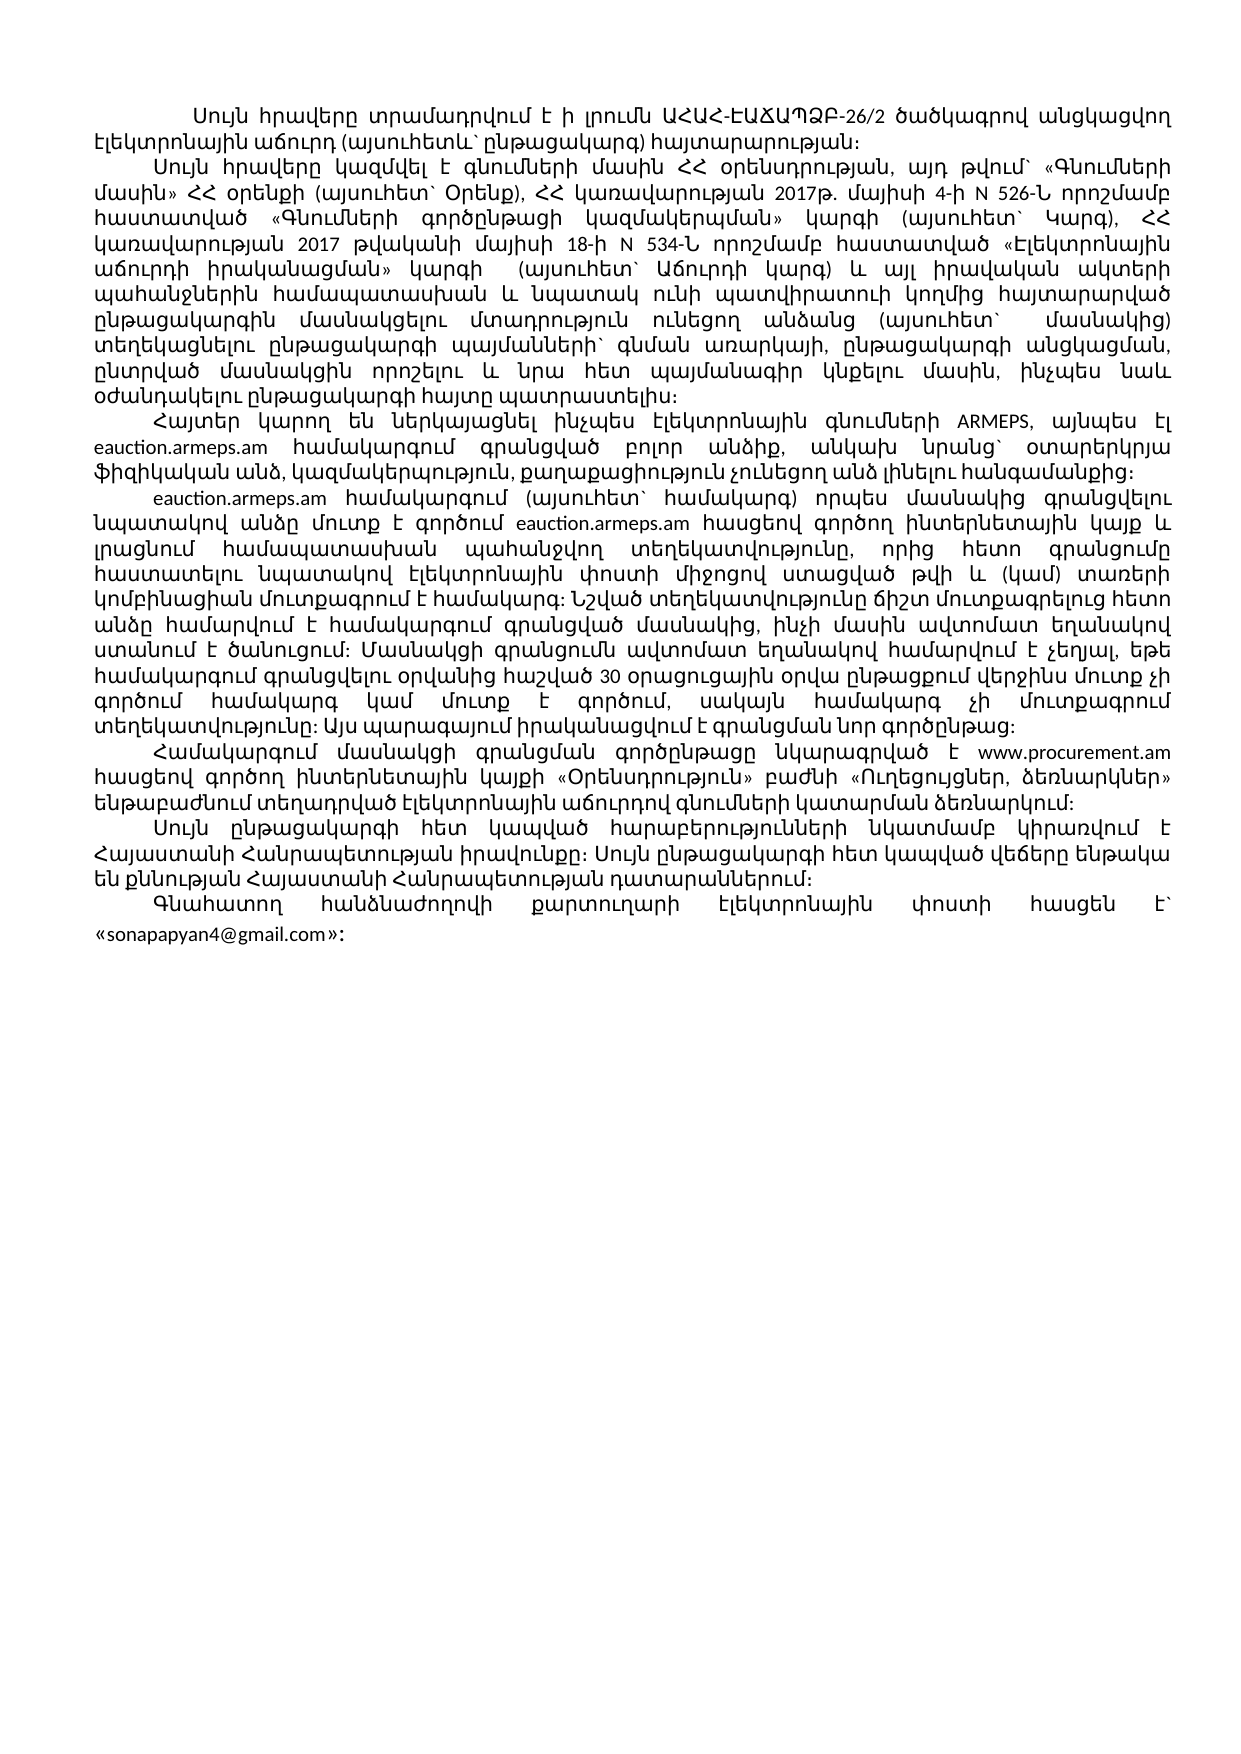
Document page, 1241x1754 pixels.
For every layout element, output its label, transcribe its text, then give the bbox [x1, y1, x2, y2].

text Սույն հրավերը տրամադրվում է ի լրումն ԱՀԱՀ-ԷԱՃԱՊՁԲ-26/2 ծածկագրով անցկացվող էլեկտրոնային աճուրդ (այսուհետև` ընթացակարգ) հայտարարության։ [94, 104, 1171, 154]
text Գնահատող հանձնաժողովի քարտուղարի էլեկտրոնային փոստի հասցեն է` «sonapapyan4@gmail.com»: [94, 892, 1171, 948]
text Հայտեր կարող են ներկայացնել ինչպես էլեկտրոնային գնումների ARMEPS, այնպես էլ eauction.armeps.am համակարգում գրանցված բոլոր անձիք, անկախ նրանց` օտարերկրյա ֆիզիկական անձ, կազմակերպություն, քաղաքացիություն չունեցող անձ լինելու հանգամանքից։ [94, 409, 1171, 485]
text Սույն հրավերը կազմվել է գնումների մասին ՀՀ օրենսդրության, այդ թվում` «Գնումների մասին» ՀՀ օրենքի (այսուհետ` Օրենք), ՀՀ կառավարության 2017թ. մայիսի 4-ի N 526-Ն որոշմամբ հաստատված «Գնումների գործընթացի կազմակերպման» կարգի (այսուհետ` Կարգ), ՀՀ կառավարության 2017 թվականի մայիսի 18-ի N 534-Ն որոշմամբ հաստատված «Էլեկտրոնային աճուրդի իրականացման» կարգի (այսուհետ` Աճուրդի կարգ) և այլ իրավական ակտերի պահանջներին համապատասխան և նպատակ ունի պատվիրատուի կողմից հայտարարված ընթացակարգին մասնակցելու մտադրություն ունեցող անձանց (այսուհետ` մասնակից) տեղեկացնելու ընթացակարգի պայմանների` գնման առարկայի, ընթացակարգի անցկացման, ընտրված մասնակցին որոշելու և նրա հետ պայմանագիր կնքելու մասին, ինչպես նաև օժանդակելու ընթացակարգի հայտը պատրաստելիս։ [94, 154, 1171, 409]
text eauction.armeps.am համակարգում (այսուհետ` համակարգ) որպես մասնակից գրանցվելու նպատակով անձը մուտք է գործում eauction.armeps.am հասցեով գործող ինտերնետային կայք և լրացնում համապատասխան պահանջվող տեղեկատվությունը, որից հետո գրանցումը հաստատելու նպատակով էլեկտրոնային փոստի միջոցով ստացված թվի և (կամ) տառերի կոմբինացիան մուտքագրում է համակարգ: Նշված տեղեկատվությունը ճիշտ մուտքագրելուց հետո անձը համարվում է համակարգում գրանցված մասնակից, ինչի մասին ավտոմատ եղանակով ստանում է ծանուցում: Մասնակցի գրանցումն ավտոմատ եղանակով համարվում է չեղյալ, եթե համակարգում գրանցվելու օրվանից հաշված 30 օրացուցային օրվա ընթացքում վերջինս մուտք չի գործում համակարգ կամ մուտք է գործում, սակայն համակարգ չի մուտքագրում տեղեկատվությունը: Այս պարագայում իրականացվում է գրանցման նոր գործընթաց: [94, 485, 1171, 739]
text Սույն ընթացակարգի հետ կապված հարաբերությունների նկատմամբ կիրառվում է Հայաստանի Հանրապետության իրավունքը։ Սույն ընթացակարգի հետ կապված վեճերը ենթակա են քննության Հայաստանի Հանրապետության դատարաններում։ [94, 815, 1171, 892]
text Համակարգում մասնակցի գրանցման գործընթացը նկարագրված է www.procurement.am հասցեով գործող ինտերնետային կայքի «Օրենսդրություն» բաժնի «Ուղեցույցներ, ձեռնարկներ» ենթաբաժնում տեղադրված էլեկտրոնային աճուրդով գնումների կատարման ձեռնարկում: [94, 739, 1171, 815]
